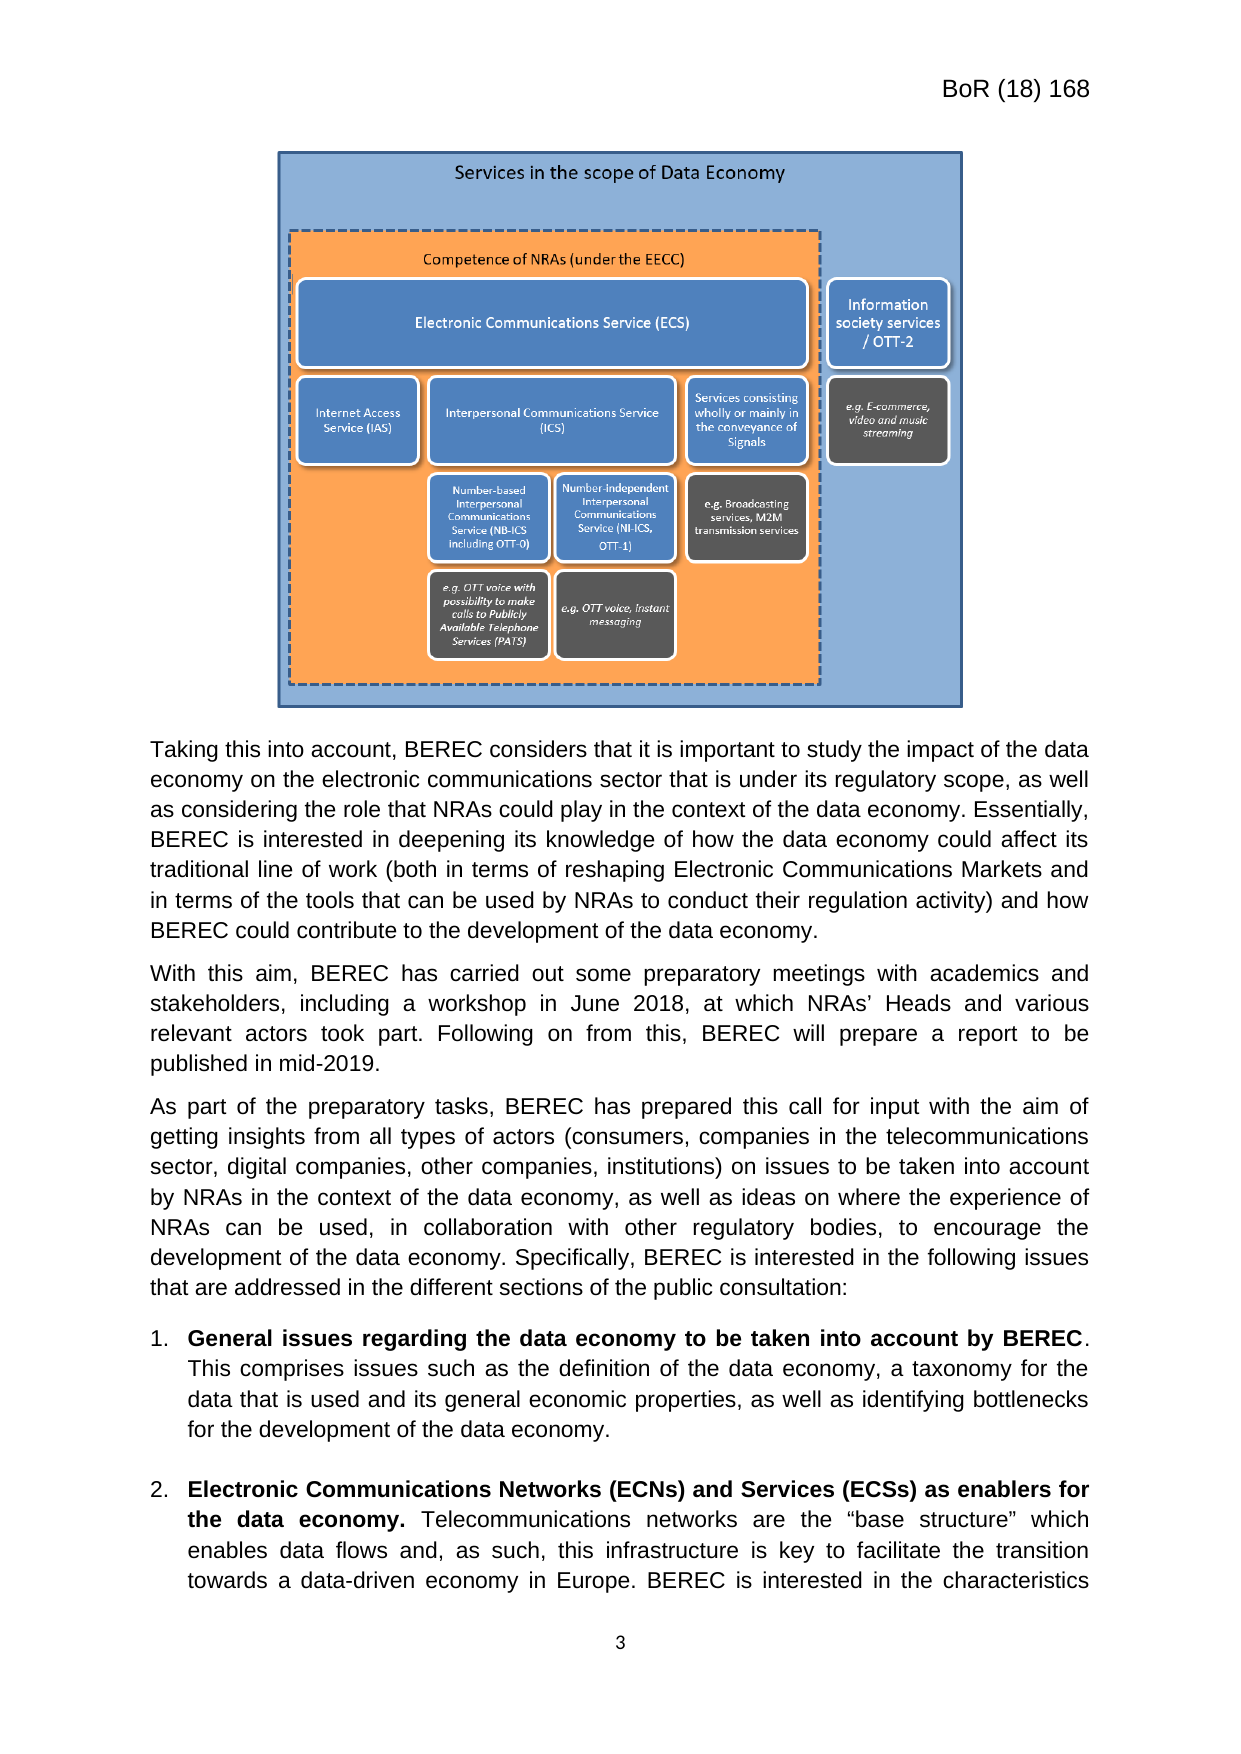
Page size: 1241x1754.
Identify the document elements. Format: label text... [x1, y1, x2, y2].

text Taking this into account, BEREC considers that it is important to study the impact of the data economy on the electronic communications sector that is under its regulatory scope, as well as considering the role that NRAs could play in the context of the data economy. Essentially, BEREC is interested in deepening its knowledge of how the data economy could affect its traditional line of work (both in terms of reshaping Electronic Communications Markets and in terms of the tools that can be used by NRAs to conduct their regulation activity) and how BEREC could contribute to the development of the data economy. [150, 736, 1090, 943]
list General issues regarding the data economy to be taken into account by BEREC. This comprises issues such as the definition of the data economy, a taxonomy for the data that is used and its general economic properties, as well as identifying bottlenecks for the development of the data economy. [150, 1325, 1090, 1442]
text With this aim, BEREC has carried out some preparatory meetings with academics and stakeholders, including a workshop in June 2018, at which NRAs’ Heads and various relevant actors took part. Following on from this, BEREC will prepare a report to be published in mid-2019. [150, 959, 1090, 1076]
text As part of the preparatory tasks, BEREC has prepared this call for input with the aim of getting insights from all types of actors (consumers, companies in the telecommunications sector, digital companies, other companies, institutions) on issues to be taken into account by NRAs in the context of the data economy, as well as ideas on where the experience of NRAs can be used, in collaboration with other regulatory bodies, to encourage the development of the data economy. Specifically, BEREC is interested in the following issues that are addressed in the different sections of the public consultation: [150, 1093, 1090, 1300]
picture [274, 147, 966, 711]
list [150, 1476, 1090, 1593]
